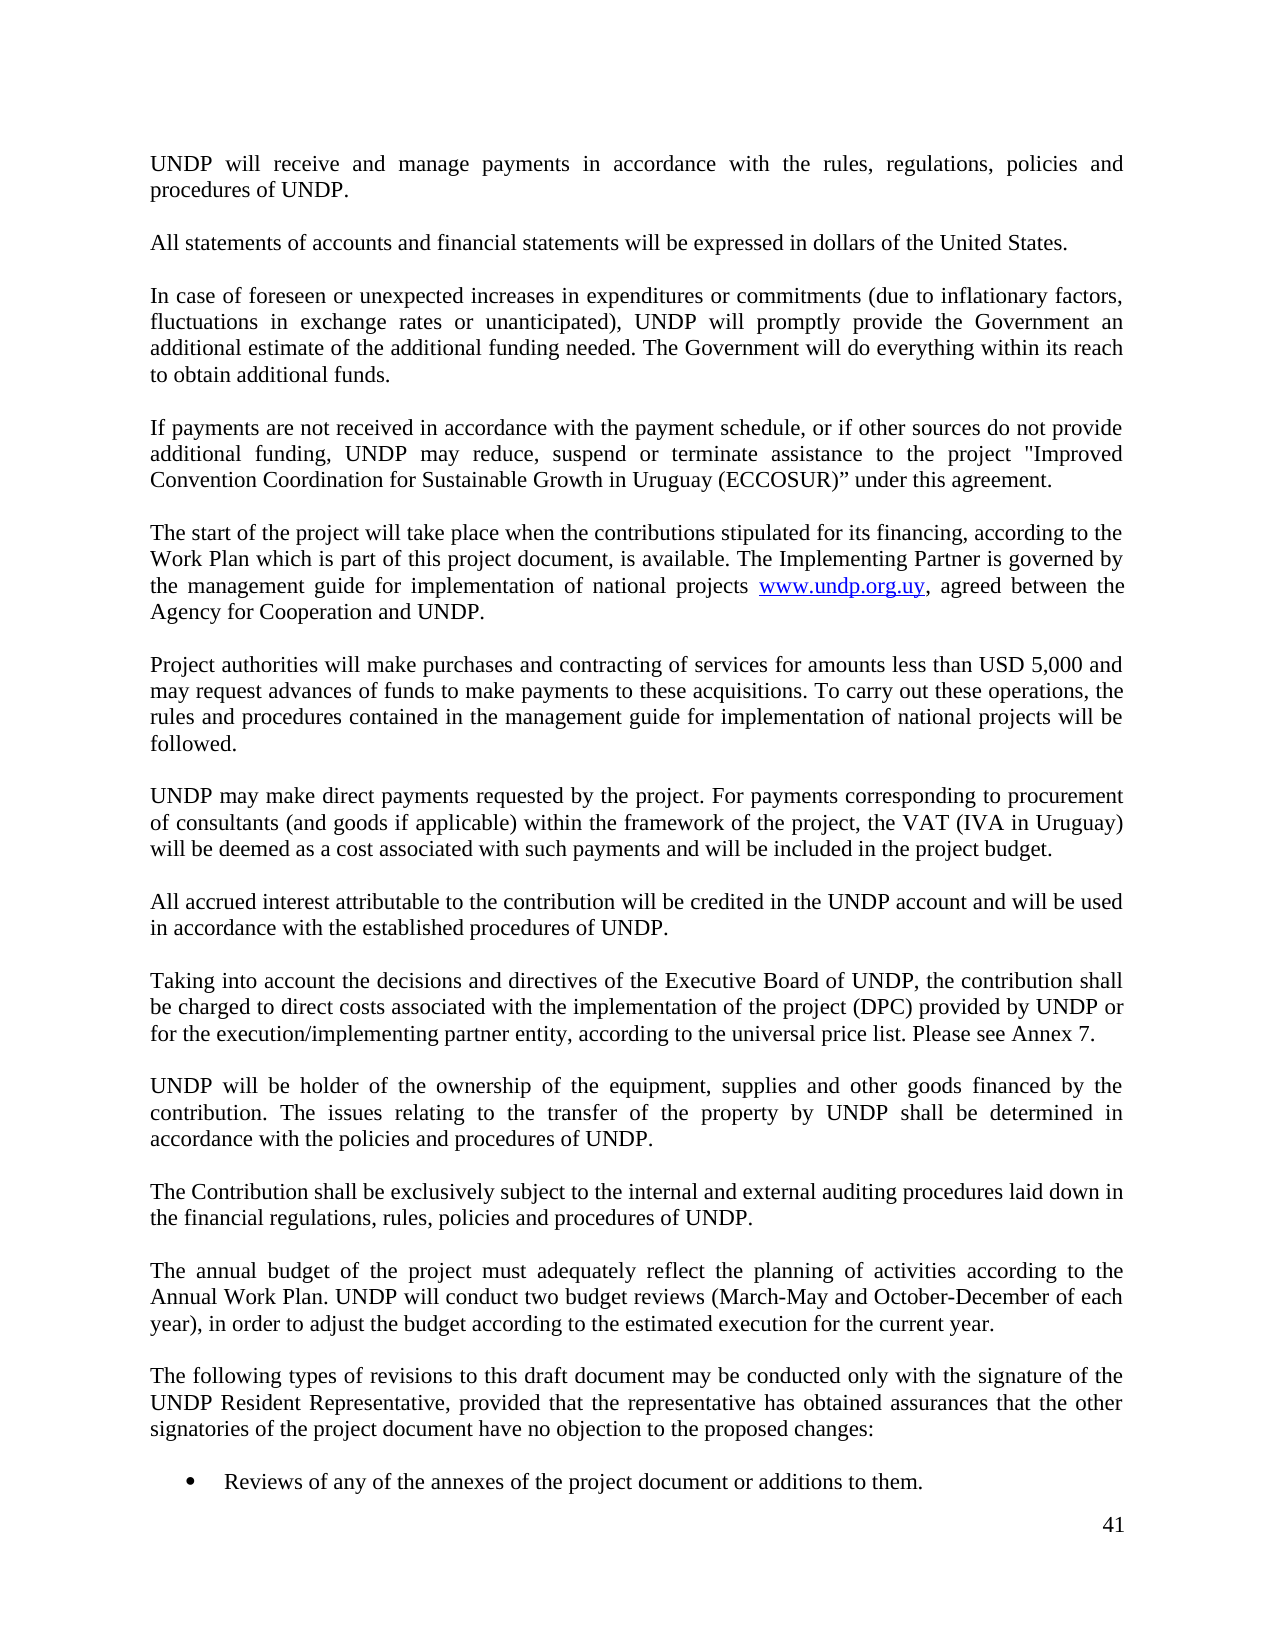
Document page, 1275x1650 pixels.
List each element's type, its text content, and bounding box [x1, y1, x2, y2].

text The Contribution shall be exclusively subject to the internal and external auditing procedures laid down in the financial regulations, rules, policies and procedures of UNDP. [150, 1178, 1125, 1231]
text UNDP will be holder of the ownership of the equipment, supplies and other goods financed by the contribution. The issues relating to the transfer of the property by UNDP shall be determined in accordance with the policies and procedures of UNDP. [150, 1072, 1125, 1151]
list Project authorities will make purchases and contracting of services for amounts less than USD 5,000 and may request advances of funds to make payments to these acquisitions. To carry out these operations, the rules and procedures contained in the management guide for implementation of national projects will be followed. [150, 651, 1125, 756]
text All statements of accounts and financial statements will be expressed in dollars of the United States. [150, 229, 1125, 255]
text The annual budget of the project must adequately reflect the planning of activities according to the Annual Work Plan. UNDP will conduct two budget reviews (March-May and October-December of each year), in order to adjust the budget according to the estimated execution for the current year. [150, 1257, 1125, 1336]
text If payments are not received in accordance with the payment schedule, or if other sources do not provide additional funding, UNDP may reduce, suspend or terminate assistance to the project "Improved Convention Coordination for Sustainable Growth in Uruguay (ECCOSUR)” under this agreement. [150, 413, 1124, 493]
text All accrued interest attributable to the contribution will be credited in the UNDP account and will be used in accordance with the established procedures of UNDP. [150, 888, 1125, 941]
text The start of the project will take place when the contributions stipulated for its financing, according to the Work Plan which is part of this project document, is available. The Implementing Partner is governed by the management guide for implementation of national projects www.undp.org.uy, agreed between the Agency for Cooperation and UNDP. [150, 519, 1125, 624]
text In case of foreseen or unexpected increases in expenditures or commitments (due to inflationary factors, fluctuations in exchange rates or unanticipated), UNDP will promptly provide the Government an additional estimate of the additional funding needed. The Government will do everything within its reach to obtain additional funds. [150, 282, 1125, 387]
text UNDP may make direct payments requested by the project. For payments corresponding to procurement of consultants (and goods if applicable) within the framework of the project, the VAT (IVA in Uruguay) will be deemed as a cost associated with such payments and will be included in the project budget. [150, 782, 1125, 862]
text Taking into account the decisions and directives of the Executive Board of UNDP, the contribution shall be charged to direct costs associated with the implementation of the project (DPC) provided by UNDP or for the execution/implementing partner entity, according to the universal price list. Please see Annex 7. [150, 967, 1125, 1046]
text UNDP will receive and manage payments in accordance with the rules, regulations, policies and procedures of UNDP. [150, 150, 1125, 203]
list The following types of revisions to this draft document may be conducted only with the signature of the UNDP Resident Representative, provided that the representative has obtained assurances that the other signatories of the project document have no objection to the proposed changes: [150, 1362, 1125, 1441]
list Reviews of any of the annexes of the project document or additions to them. [186, 1468, 1125, 1494]
